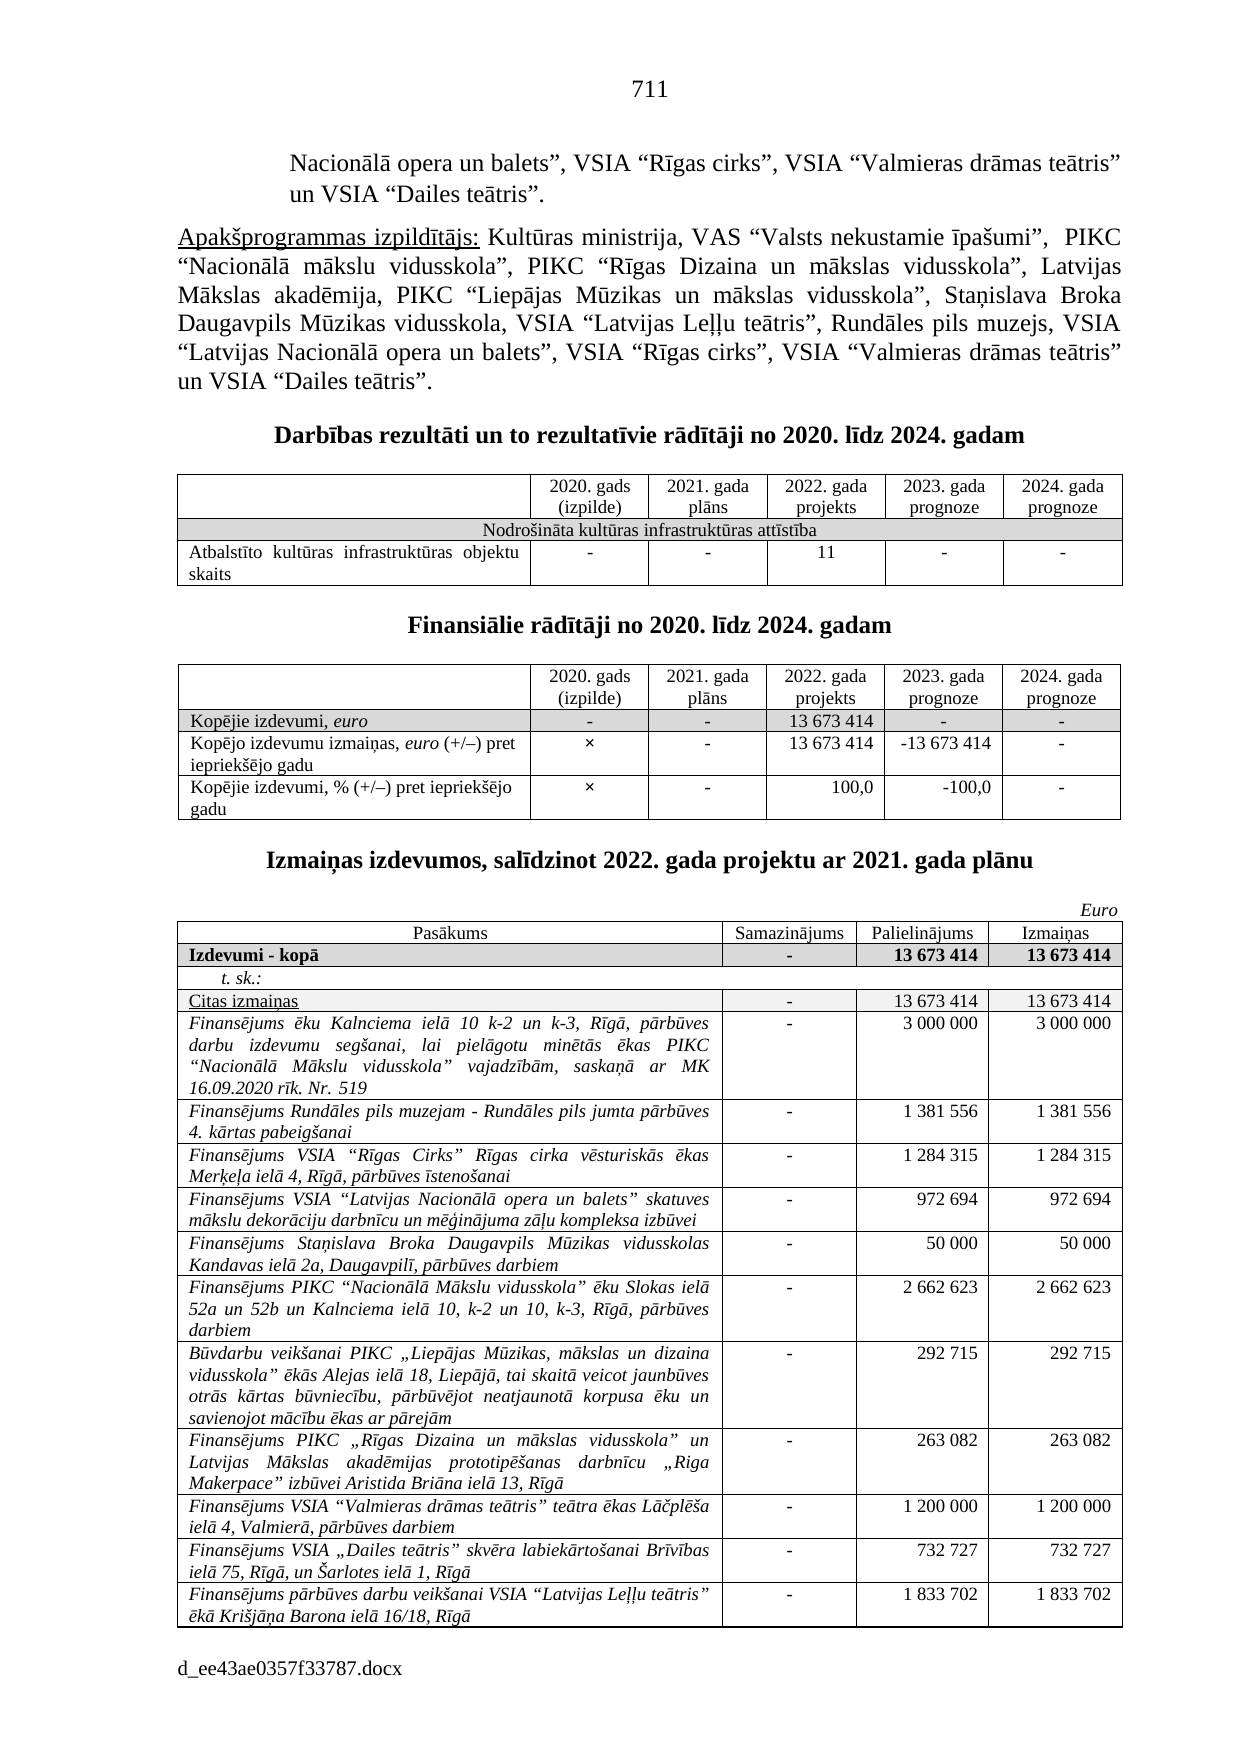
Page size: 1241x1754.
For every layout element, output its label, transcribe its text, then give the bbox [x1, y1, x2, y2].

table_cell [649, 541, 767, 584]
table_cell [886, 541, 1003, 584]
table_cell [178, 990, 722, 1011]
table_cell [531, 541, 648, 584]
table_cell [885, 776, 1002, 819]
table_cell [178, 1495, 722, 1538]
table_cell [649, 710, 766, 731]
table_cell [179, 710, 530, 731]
text Apakšprogrammas izpildītājs: Kultūras ministrija, VAS “Valsts nekustamie īpašumi”, PIKC “Nacionālā mākslu vidusskola”, PIKC “Rīgas Dizaina un mākslas vidusskola”, Latvijas Mākslas akadēmija, PIKC “Liepājas Mūzikas un mākslas vidusskola”, Staņislava Broka Daugavpils Mūzikas vidusskola, VSIA “Latvijas Leļļu teātris”, Rundāles pils muzejs, VSIA “Latvijas Nacionālā opera un balets”, VSIA “Rīgas cirks”, VSIA “Valmieras drāmas teātris” un VSIA “Dailes teātris”. [177, 222, 1122, 395]
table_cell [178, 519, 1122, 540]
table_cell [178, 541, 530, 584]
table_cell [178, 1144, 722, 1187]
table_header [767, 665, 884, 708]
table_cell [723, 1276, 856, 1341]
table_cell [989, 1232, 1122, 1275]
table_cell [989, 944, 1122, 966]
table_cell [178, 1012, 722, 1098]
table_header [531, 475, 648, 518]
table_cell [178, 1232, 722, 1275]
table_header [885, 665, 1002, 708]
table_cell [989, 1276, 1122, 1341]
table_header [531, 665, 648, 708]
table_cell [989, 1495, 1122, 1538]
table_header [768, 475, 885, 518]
text Euro [1002, 899, 1122, 921]
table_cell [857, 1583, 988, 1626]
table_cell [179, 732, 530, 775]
text Darbības rezultāti un to rezultatīvie rādītāji no 2020. līdz 2024. gadam [177, 420, 1122, 448]
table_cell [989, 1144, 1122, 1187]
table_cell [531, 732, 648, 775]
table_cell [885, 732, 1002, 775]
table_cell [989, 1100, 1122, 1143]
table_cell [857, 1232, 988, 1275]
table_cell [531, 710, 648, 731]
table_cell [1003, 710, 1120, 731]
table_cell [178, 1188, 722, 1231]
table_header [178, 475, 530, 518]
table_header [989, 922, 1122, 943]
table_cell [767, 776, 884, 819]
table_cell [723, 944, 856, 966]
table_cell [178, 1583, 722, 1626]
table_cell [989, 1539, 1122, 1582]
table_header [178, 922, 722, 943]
text Izmaiņas izdevumos, salīdzinot 2022. gada projektu ar 2021. gada plānu [177, 845, 1122, 874]
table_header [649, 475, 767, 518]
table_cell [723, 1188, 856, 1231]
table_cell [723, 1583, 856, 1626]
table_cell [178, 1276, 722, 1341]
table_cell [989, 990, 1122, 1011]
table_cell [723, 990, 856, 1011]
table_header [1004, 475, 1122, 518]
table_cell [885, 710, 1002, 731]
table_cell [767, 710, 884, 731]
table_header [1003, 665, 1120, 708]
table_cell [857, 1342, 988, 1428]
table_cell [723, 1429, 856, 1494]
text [252, 148, 1122, 207]
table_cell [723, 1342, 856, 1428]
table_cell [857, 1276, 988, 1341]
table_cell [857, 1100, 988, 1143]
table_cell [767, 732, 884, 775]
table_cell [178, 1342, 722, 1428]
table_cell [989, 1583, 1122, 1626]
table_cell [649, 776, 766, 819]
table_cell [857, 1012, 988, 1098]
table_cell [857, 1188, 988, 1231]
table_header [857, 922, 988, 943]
text Finansiālie rādītāji no 2020. līdz 2024. gadam [177, 611, 1122, 639]
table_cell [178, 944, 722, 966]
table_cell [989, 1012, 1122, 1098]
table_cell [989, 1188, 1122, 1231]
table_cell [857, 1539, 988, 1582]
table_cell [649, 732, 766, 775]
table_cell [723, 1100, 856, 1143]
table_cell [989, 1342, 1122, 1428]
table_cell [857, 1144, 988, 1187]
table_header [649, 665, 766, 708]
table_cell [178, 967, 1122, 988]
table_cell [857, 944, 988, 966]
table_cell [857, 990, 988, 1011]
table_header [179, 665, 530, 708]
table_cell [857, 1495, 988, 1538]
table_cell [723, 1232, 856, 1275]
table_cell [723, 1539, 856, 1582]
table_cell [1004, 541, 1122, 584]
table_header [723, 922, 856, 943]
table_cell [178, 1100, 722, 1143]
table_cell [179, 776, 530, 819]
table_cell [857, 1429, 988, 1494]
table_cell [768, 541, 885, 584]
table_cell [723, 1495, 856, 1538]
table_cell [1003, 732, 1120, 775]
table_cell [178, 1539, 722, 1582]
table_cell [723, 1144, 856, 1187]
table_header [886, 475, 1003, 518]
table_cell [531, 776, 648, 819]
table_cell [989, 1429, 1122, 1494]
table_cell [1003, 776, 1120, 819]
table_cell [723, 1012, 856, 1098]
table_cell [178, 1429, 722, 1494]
